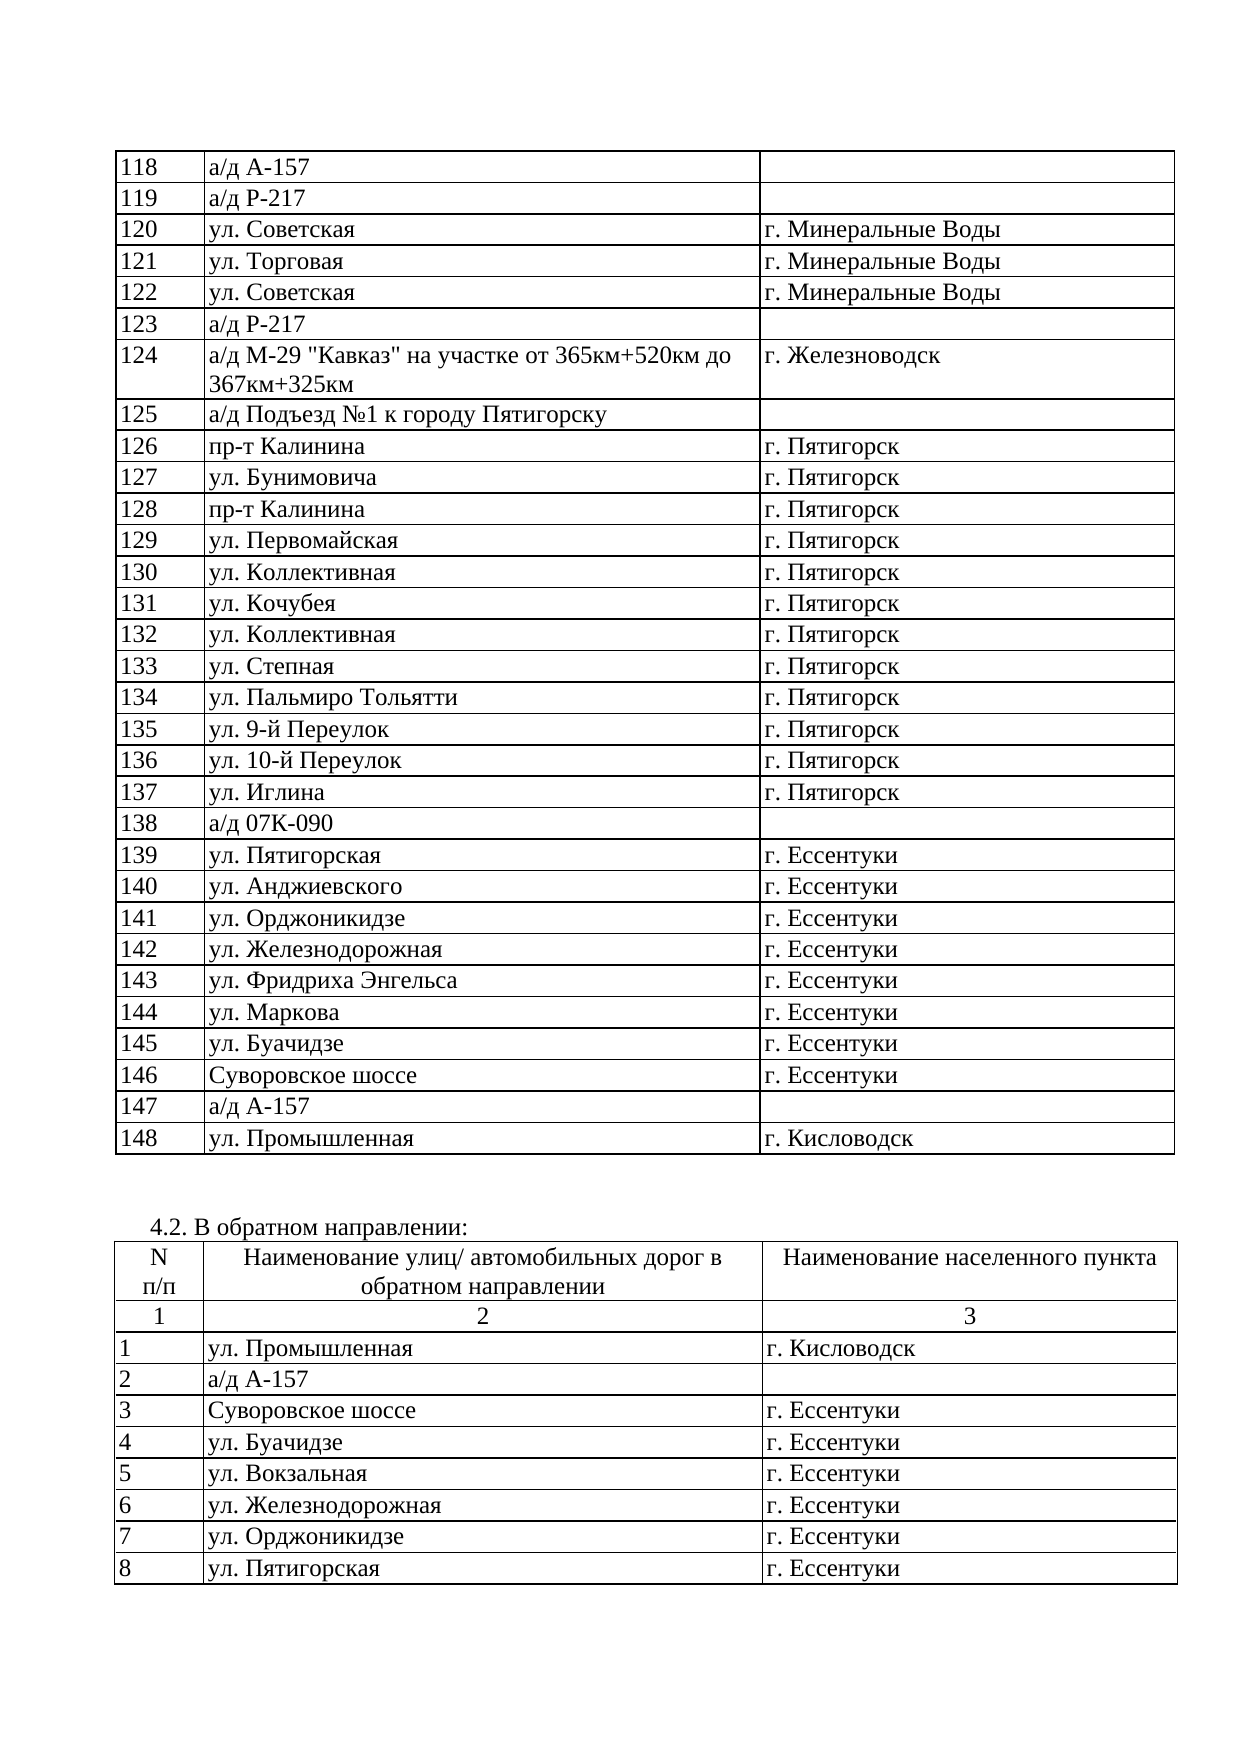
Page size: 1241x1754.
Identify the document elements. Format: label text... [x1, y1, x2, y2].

table_cell пр-т Калинина [205, 494, 759, 524]
table_cell ул. Советская [205, 277, 759, 307]
table_cell 126 [117, 431, 204, 461]
table_cell а/д А-157 [205, 1092, 759, 1121]
table_cell а/д А-157 [205, 152, 759, 181]
table_cell г. Ессентуки [761, 903, 1174, 933]
table_cell 123 [117, 309, 204, 339]
table_cell 136 [117, 746, 204, 775]
table_cell 139 [117, 840, 204, 870]
table_cell а/д А-157 [204, 1364, 762, 1394]
table_cell Суворовское шоссе [205, 1060, 759, 1090]
table_cell 143 [117, 966, 204, 996]
table_header N п/п [115, 1242, 203, 1300]
table_cell 119 [117, 183, 204, 213]
table_cell г. Ессентуки [761, 966, 1174, 996]
table_cell ул. Степная [205, 651, 759, 681]
table_cell ул. Буачидзе [204, 1427, 762, 1457]
table_cell [761, 400, 1174, 429]
table_cell г. Минеральные Воды [761, 215, 1174, 244]
table_header Наименование населенного пункта [763, 1242, 1177, 1300]
table_cell ул. Пятигорская [205, 840, 759, 870]
table_cell ул. Бунимовича [205, 462, 759, 492]
table_cell 6 [115, 1490, 203, 1520]
table_cell г. Ессентуки [761, 997, 1174, 1027]
table_cell ул. Коллективная [205, 557, 759, 587]
table_cell [761, 1092, 1174, 1121]
table_cell а/д Р-217 [205, 309, 759, 339]
table_cell г. Ессентуки [761, 840, 1174, 870]
table_cell г. Пятигорск [761, 620, 1174, 649]
table_cell [761, 183, 1174, 213]
table_cell ул. Иглина [205, 777, 759, 807]
table_cell ул. Железнодорожная [205, 934, 759, 964]
table_cell 137 [117, 777, 204, 807]
table_cell 120 [117, 215, 204, 244]
table_cell 122 [117, 277, 204, 307]
table_cell ул. Железнодорожная [204, 1490, 762, 1520]
table_cell 144 [117, 997, 204, 1027]
table_cell 145 [117, 1029, 204, 1058]
table_cell г. Ессентуки [763, 1426, 1177, 1457]
table_cell а/д М-29 "Кавказ" на участке от 365км+520км до 367км+325км [205, 340, 759, 398]
table_cell 2 [204, 1301, 762, 1331]
table_cell 142 [117, 934, 204, 964]
table_cell 141 [117, 903, 204, 933]
table_header Наименование улиц/ автомобильных дорог в обратном направлении [204, 1242, 762, 1300]
table_cell ул. Промышленная [205, 1123, 759, 1153]
table_cell ул. Вокзальная [204, 1459, 762, 1488]
table_cell [763, 1363, 1177, 1394]
table_cell 1 [115, 1301, 203, 1331]
table_cell 7 [115, 1521, 203, 1551]
table_cell ул. Фридриха Энгельса [205, 966, 759, 996]
text 4.2. В обратном направлении: [150, 1212, 1090, 1241]
table_cell ул. Анджиевского [205, 871, 759, 901]
table_cell ул. Буачидзе [205, 1029, 759, 1058]
table_cell 127 [117, 462, 204, 492]
table_cell 5 [115, 1458, 203, 1488]
table_cell г. Ессентуки [763, 1457, 1177, 1488]
table_cell 147 [117, 1092, 204, 1121]
table_cell 118 [117, 152, 204, 181]
table_cell а/д Р-217 [205, 183, 759, 213]
table_cell 3 [763, 1300, 1177, 1331]
table_cell 2 [115, 1364, 203, 1394]
table_cell г. Ессентуки [761, 1029, 1174, 1058]
table_cell 125 [117, 400, 204, 429]
table_cell г. Пятигорск [761, 777, 1174, 807]
table_cell ул. Промышленная [204, 1333, 762, 1363]
table_cell а/д 07К-090 [205, 808, 759, 838]
table_cell г. Ессентуки [763, 1520, 1177, 1551]
table_cell г. Пятигорск [761, 462, 1174, 492]
table_cell 140 [117, 871, 204, 901]
table_cell г. Ессентуки [763, 1489, 1177, 1520]
table_cell 131 [117, 588, 204, 618]
table_cell 132 [117, 620, 204, 649]
table_cell г. Минеральные Воды [761, 246, 1174, 276]
table_cell 124 [117, 340, 204, 398]
table_cell г. Пятигорск [761, 557, 1174, 587]
table_cell 146 [117, 1060, 204, 1090]
table_cell г. Пятигорск [761, 525, 1174, 555]
table_cell Суворовское шоссе [204, 1396, 762, 1426]
table_cell ул. Первомайская [205, 525, 759, 555]
table_cell ул. Советская [205, 215, 759, 244]
table_cell г. Ессентуки [761, 934, 1174, 964]
table_cell г. Пятигорск [761, 683, 1174, 712]
table_cell пр-т Калинина [205, 431, 759, 461]
table_cell ул. 9-й Переулок [205, 714, 759, 744]
table_cell г. Кисловодск [761, 1123, 1174, 1153]
table_cell [761, 808, 1174, 838]
table_cell ул. 10-й Переулок [205, 746, 759, 775]
table_cell ул. Пальмиро Тольятти [205, 683, 759, 712]
table_cell 130 [117, 557, 204, 587]
table_cell ул. Пятигорская [204, 1553, 762, 1583]
table_cell 129 [117, 525, 204, 555]
table_cell 128 [117, 494, 204, 524]
table_cell г. Ессентуки [761, 1060, 1174, 1090]
table_cell г. Пятигорск [761, 588, 1174, 618]
table_cell 1 [115, 1332, 203, 1363]
table_cell 8 [115, 1553, 203, 1583]
table_cell ул. Орджоникидзе [205, 903, 759, 933]
table_cell г. Железноводск [761, 340, 1174, 398]
table_cell 3 [115, 1395, 203, 1426]
table_cell 121 [117, 246, 204, 276]
table_cell г. Пятигорск [761, 651, 1174, 681]
table_cell г. Пятигорск [761, 494, 1174, 524]
table_cell 138 [117, 808, 204, 838]
table_cell ул. Орджоникидзе [204, 1522, 762, 1551]
table_cell г. Ессентуки [763, 1394, 1177, 1426]
table_cell 134 [117, 683, 204, 712]
table_cell г. Кисловодск [763, 1331, 1177, 1363]
table_cell г. Ессентуки [761, 871, 1174, 901]
table_cell г. Пятигорск [761, 746, 1174, 775]
table_cell г. Пятигорск [761, 431, 1174, 461]
table_cell ул. Кочубея [205, 588, 759, 618]
table_cell г. Ессентуки [763, 1551, 1177, 1583]
table_cell ул. Коллективная [205, 620, 759, 649]
table_cell г. Пятигорск [761, 714, 1174, 744]
table_cell [761, 309, 1174, 339]
table_cell 148 [117, 1123, 204, 1153]
table_cell 4 [115, 1427, 203, 1457]
table_cell а/д Подъезд №1 к городу Пятигорску [205, 400, 759, 429]
table_cell 133 [117, 651, 204, 681]
table_cell ул. Торговая [205, 246, 759, 276]
table_cell 135 [117, 714, 204, 744]
table_cell ул. Маркова [205, 997, 759, 1027]
table_cell г. Минеральные Воды [761, 277, 1174, 307]
table_cell [761, 152, 1174, 181]
